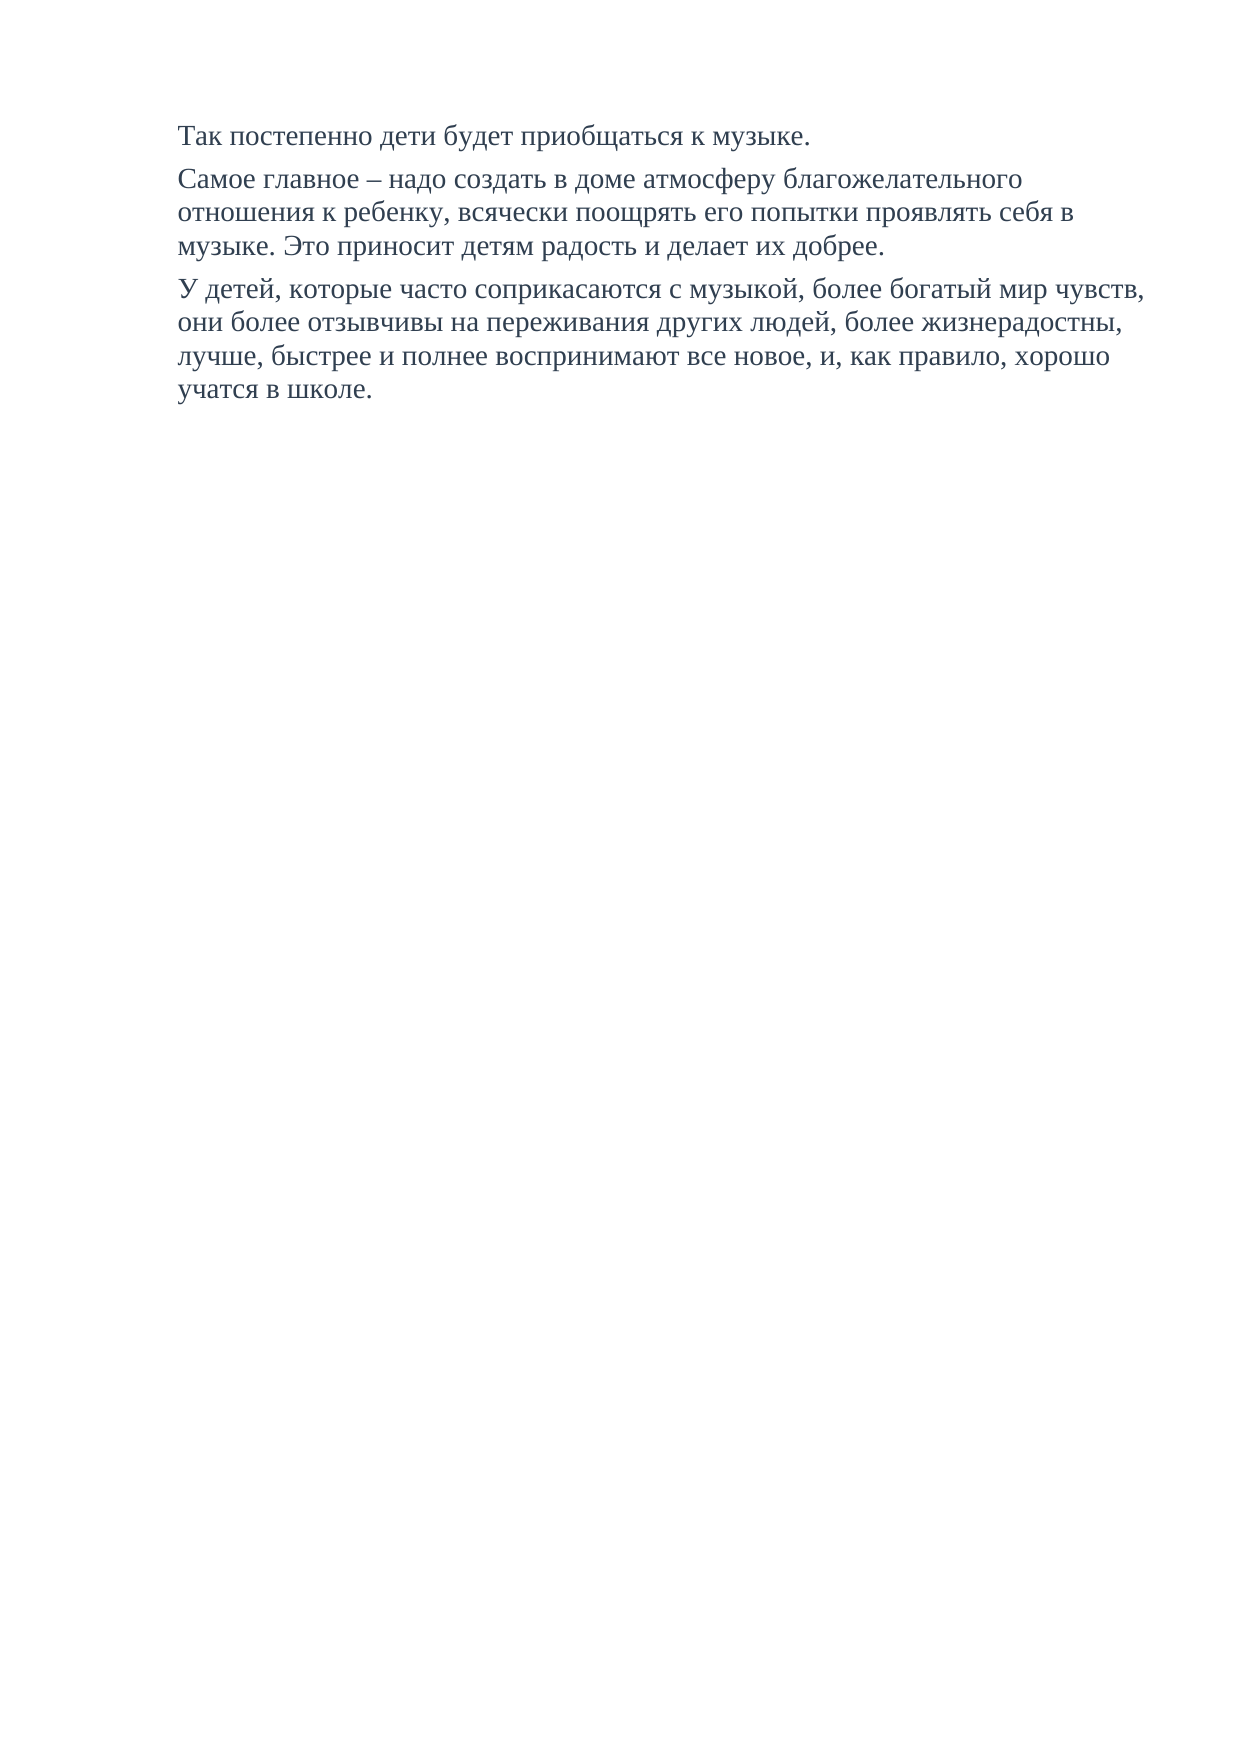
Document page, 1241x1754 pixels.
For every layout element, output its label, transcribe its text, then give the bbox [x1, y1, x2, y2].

text У детей, которые часто соприкасаются с музыкой, более богатый мир чувств, они более отзывчивы на переживания других людей, более жизнерадостны, лучше, быстрее и полнее воспринимают все новое, и, как правило, хорошо учатся в школе. [177, 271, 1152, 405]
text Самое главное – надо создать в доме атмосферу благожелательного отношения к ребенку, всячески поощрять его попытки проявлять себя в музыке. Это приносит детям радость и делает их добрее. [177, 161, 1152, 262]
text Так постепенно дети будет приобщаться к музыке. [177, 118, 1152, 152]
